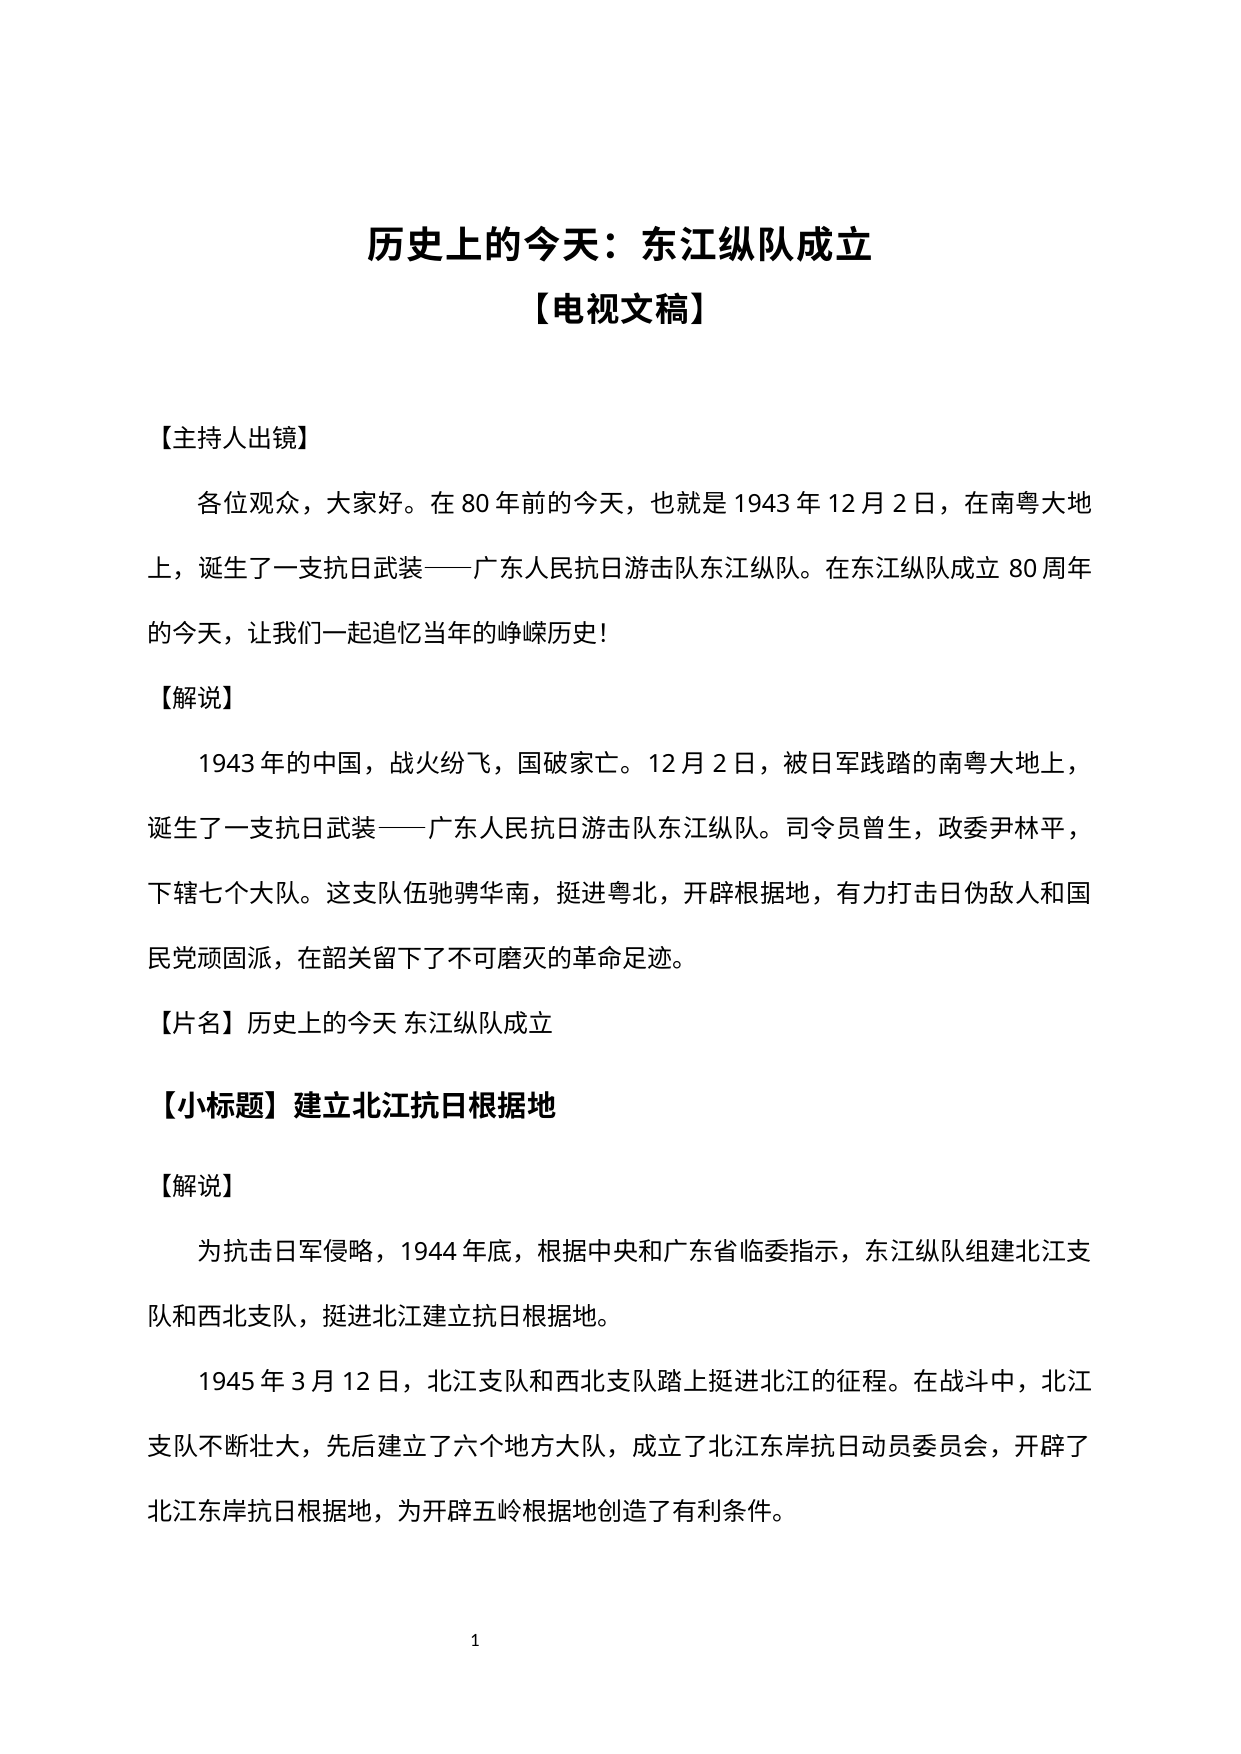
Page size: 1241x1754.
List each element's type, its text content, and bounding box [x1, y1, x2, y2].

text 【主持人出镜】 [148, 404, 1093, 469]
text 【小标题】建立北江抗日根据地 [148, 1071, 1093, 1136]
text 【电视文稿】 [148, 274, 1093, 339]
text 1943年的中国，战火纷飞，国破家亡。12月2日，被日军践踏的南粤大地上，诞生了一支抗日武装——广东人民抗日游击队东江纵队。司令员曾生，政委尹林平，下辖七个大队。这支队伍驰骋华南，挺进粤北，开辟根据地，有力打击日伪敌人和国民党顽固派，在韶关留下了不可磨灭的革命足迹。 [148, 729, 1093, 989]
text 【解说】 [148, 664, 1093, 729]
text 各位观众，大家好。在80年前的今天，也就是1943年12月2日，在南粤大地上，诞生了一支抗日武装——广东人民抗日游击队东江纵队。在东江纵队成立80周年的今天，让我们一起追忆当年的峥嵘历史！ [148, 469, 1093, 664]
text 历史上的今天：东江纵队成立 [148, 209, 1093, 274]
text 【解说】 [148, 1152, 1093, 1217]
text 【片名】历史上的今天 东江纵队成立 [148, 989, 1093, 1054]
text 为抗击日军侵略，1944年底，根据中央和广东省临委指示，东江纵队组建北江支队和西北支队，挺进北江建立抗日根据地。 [148, 1217, 1093, 1347]
text 1945年3月12日，北江支队和西北支队踏上挺进北江的征程。在战斗中，北江支队不断壮大，先后建立了六个地方大队，成立了北江东岸抗日动员委员会，开辟了北江东岸抗日根据地，为开辟五岭根据地创造了有利条件。 [148, 1347, 1093, 1542]
